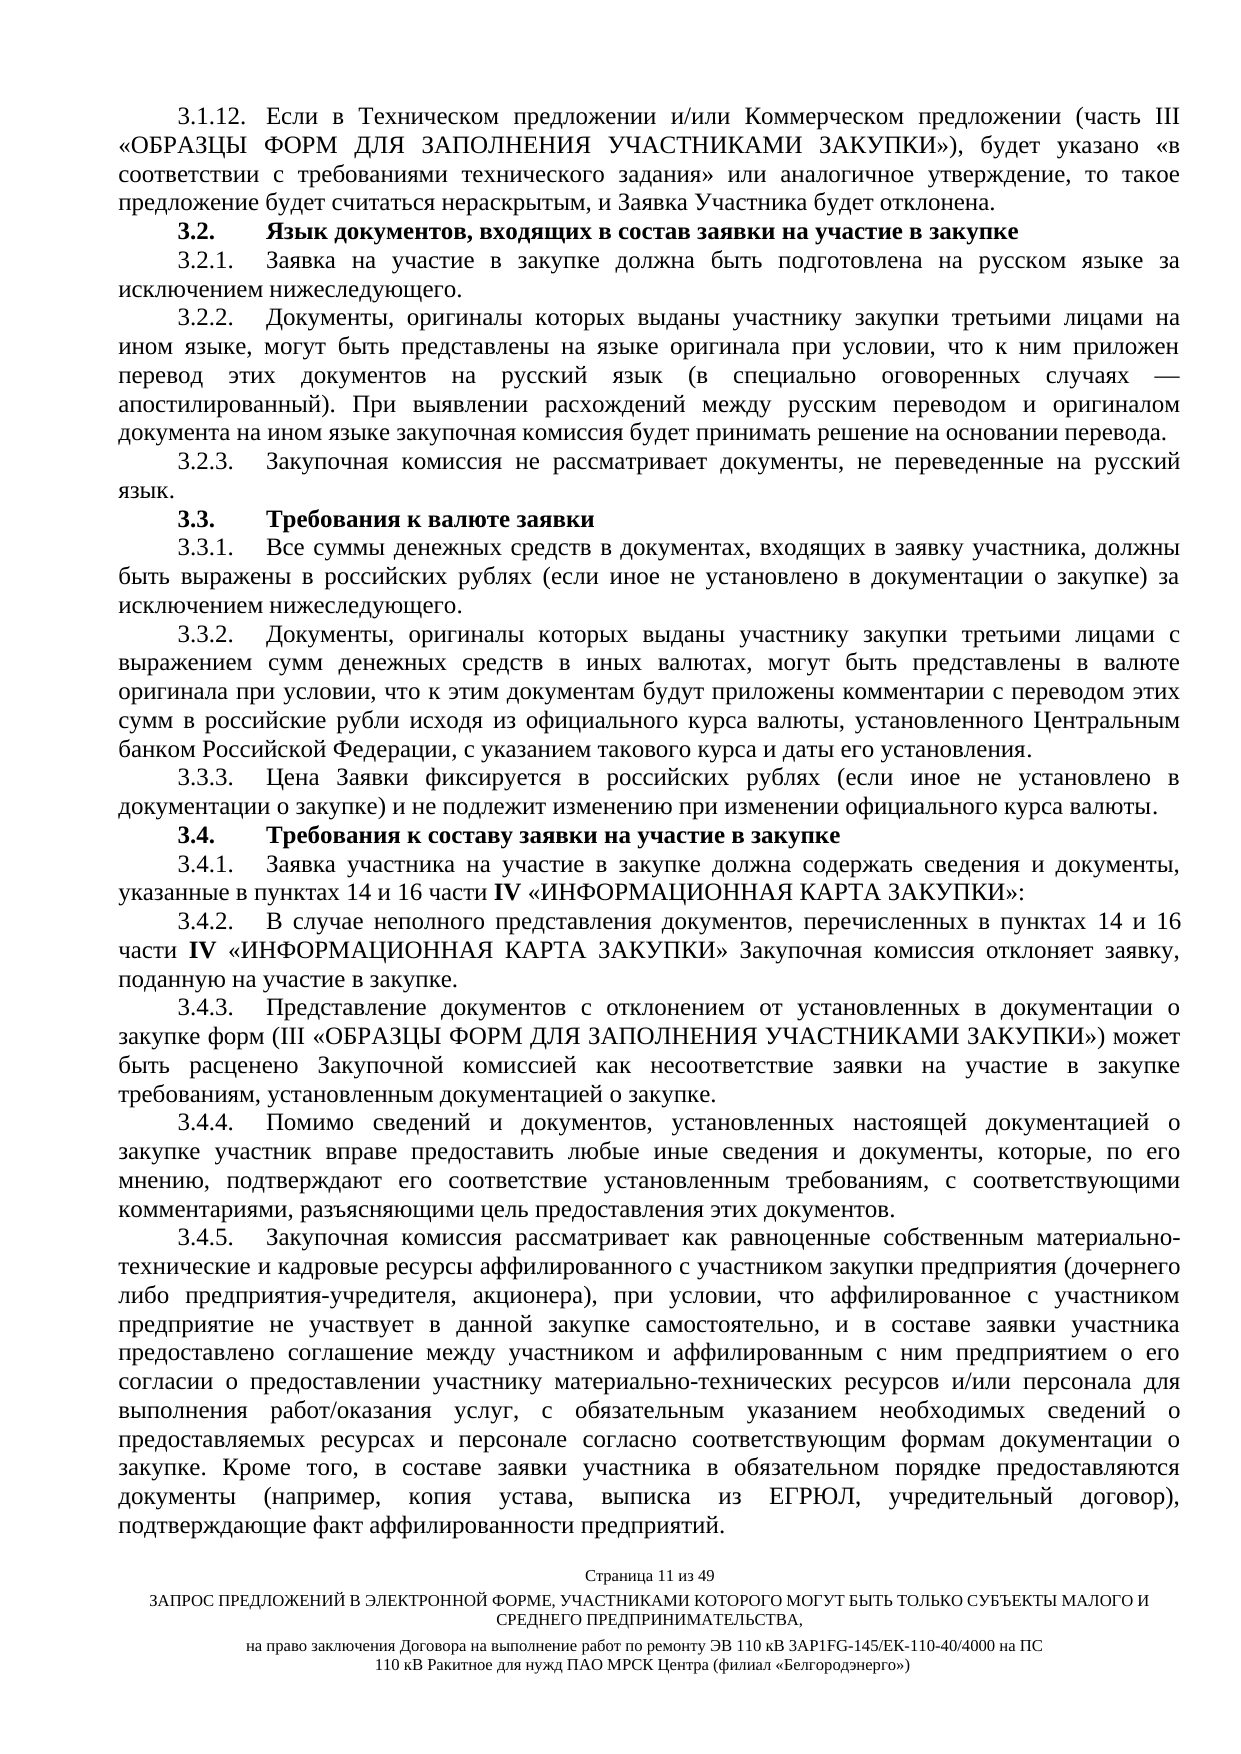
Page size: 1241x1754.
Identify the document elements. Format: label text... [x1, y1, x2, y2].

subtitle Все суммы денежных средств в документах, входящих в заявку участника, должны быть выражены в российских рублях (если иное не установлено в документации о закупке) за исключением нижеследующего. [118, 532, 1181, 619]
subtitle Заявка на участие в закупке должна быть подготовлена на русском языке за исключением нижеследующего. [118, 245, 1181, 302]
subtitle Документы, оригиналы которых выданы участнику закупки третьими лицами на ином языке, могут быть представлены на языке оригинала при условии, что к ним приложен перевод этих документов на русский язык (в специально оговоренных случаях — апостилированный). При выявлении расхождений между русским переводом и оригиналом документа на ином языке закупочная комиссия будет принимать решение на основании перевода. [118, 302, 1181, 446]
subtitle Закупочная комиссия рассматривает как равноценные собственным материально-технические и кадровые ресурсы аффилированного с участником закупки предприятия (дочернего либо предприятия-учредителя, акционера), при условии, что аффилированное с участником предприятие не участвует в данной закупке самостоятельно, и в составе заявки участника предоставлено соглашение между участником и аффилированным с ним предприятием о его согласии о предоставлении участнику материально-технических ресурсов и/или персонала для выполнения работ/оказания услуг, с обязательным указанием необходимых сведений о предоставляемых ресурсах и персонале согласно соответствующим формам документации о закупке. Кроме того, в составе заявки участника в обязательном порядке предоставляются документы (например, копия устава, выписка из ЕГРЮЛ, учредительный договор), подтверждающие факт аффилированности предприятий. [118, 1222, 1181, 1539]
subtitle Заявка участника на участие в закупке должна содержать сведения и документы, указанные в пунктах 14 и 16 части IV «ИНФОРМАЦИОННАЯ КАРТА ЗАКУПКИ»: [118, 849, 1181, 906]
subtitle Требования к валюте заявки [118, 504, 1181, 532]
subtitle Закупочная комиссия не рассматривает документы, не переведенные на русский язык. [118, 446, 1181, 504]
subtitle Помимо сведений и документов, установленных настоящей документацией о закупке участник вправе предоставить любые иные сведения и документы, которые, по его мнению, подтверждают его соответствие установленным требованиям, с соответствующими комментариями, разъясняющими цель предоставления этих документов. [118, 1107, 1181, 1222]
subtitle Цена Заявки фиксируется в российских рублях (если иное не установлено в документации о закупке) и не подлежит изменению при изменении официального курса валюты. [118, 762, 1181, 820]
subtitle Представление документов с отклонением от установленных в документации о закупке форм (III «ОБРАЗЦЫ ФОРМ ДЛЯ ЗАПОЛНЕНИЯ УЧАСТНИКАМИ ЗАКУПКИ») может быть расценено Закупочной комиссией как несоответствие заявки на участие в закупке требованиям, установленным документацией о закупке. [118, 992, 1181, 1107]
subtitle Язык документов, входящих в состав заявки на участие в закупке [118, 216, 1181, 245]
subtitle Если в Техническом предложении и/или Коммерческом предложении (часть III «ОБРАЗЦЫ ФОРМ ДЛЯ ЗАПОЛНЕНИЯ УЧАСТНИКАМИ ЗАКУПКИ»), будет указано «в соответствии с требованиями технического задания» или аналогичное утверждение, то такое предложение будет считаться нераскрытым, и Заявка Участника будет отклонена. [118, 101, 1181, 216]
subtitle Требования к составу заявки на участие в закупке [118, 820, 1181, 849]
subtitle В случае неполного представления документов, перечисленных в пунктах 14 и 16 части IV «ИНФОРМАЦИОННАЯ КАРТА ЗАКУПКИ» Закупочная комиссия отклоняет заявку, поданную на участие в закупке. [118, 906, 1181, 992]
subtitle Документы, оригиналы которых выданы участнику закупки третьими лицами с выражением сумм денежных средств в иных валютах, могут быть представлены в валюте оригинала при условии, что к этим документам будут приложены комментарии с переводом этих сумм в российские рубли исходя из официального курса валюты, установленного Центральным банком Российской Федерации, с указанием такового курса и даты его установления. [118, 619, 1181, 762]
